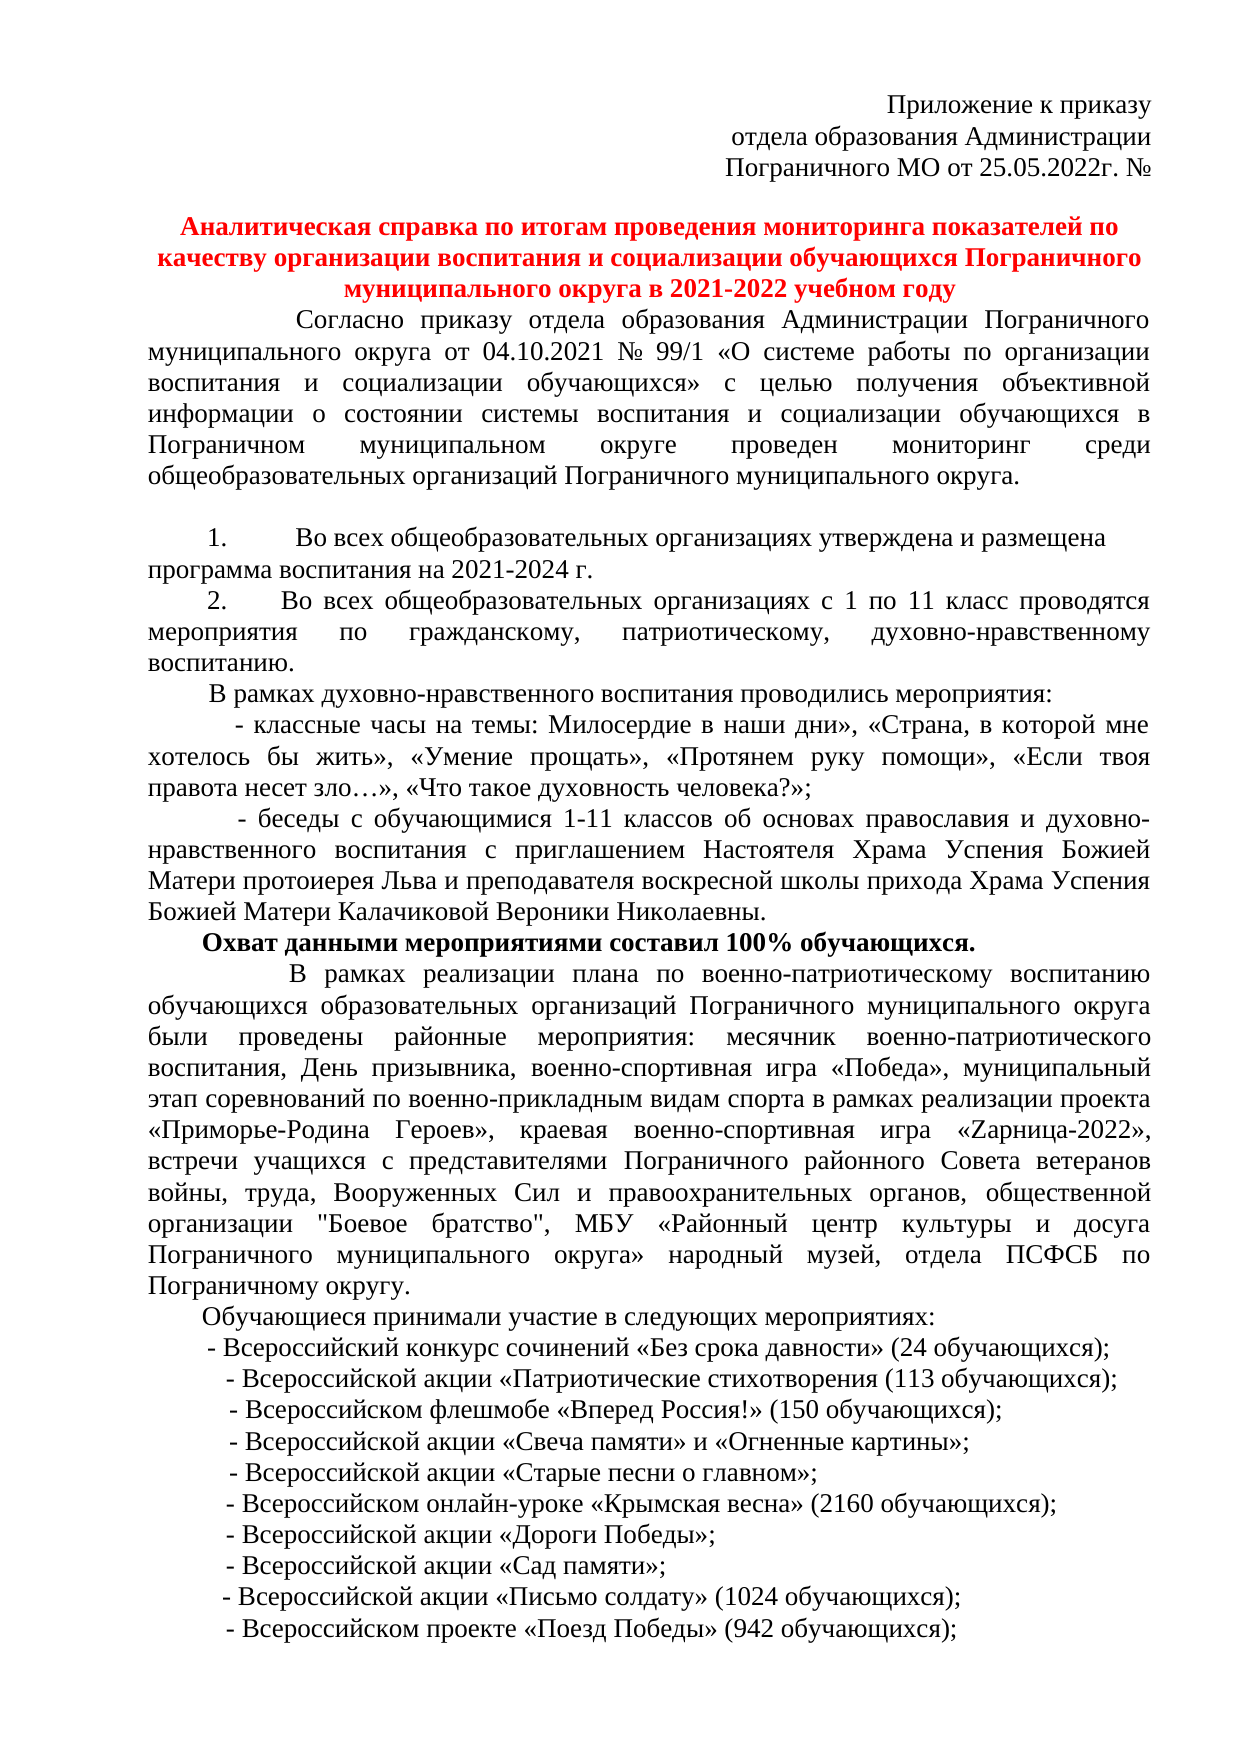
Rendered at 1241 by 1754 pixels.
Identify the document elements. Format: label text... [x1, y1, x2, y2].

text - Всероссийской акции «Свеча памяти» и «Огненные картины»; [148, 1425, 1152, 1456]
text - Всероссийской акции «Старые песни о главном»; [148, 1456, 1152, 1487]
list Во всех общеобразовательных организациях с 1 по 11 класс проводятся мероприятия по гражданскому, патриотическому, духовно-нравственному воспитанию. [148, 584, 1152, 677]
text В рамках духовно-нравственного воспитания проводились мероприятия: [148, 677, 1152, 708]
text отдела образования Администрации [148, 120, 1152, 151]
text - классные часы на темы: Милосердие в наши дни», «Страна, в которой мне хотелось бы жить», «Умение прощать», «Протянем руку помощи», «Если твоя правота несет зло…», «Что такое духовность человека?»; [148, 708, 1152, 802]
text Приложение к приказу [148, 89, 1152, 120]
text Согласно приказу отдела образования Администрации Пограничного муниципального округа от 04.10.2021 № 99/1 «О системе работы по организации воспитания и социализации обучающихся» с целью получения объективной информации о состоянии системы воспитания и социализации обучающихся в Пограничном муниципальном округе проведен мониторинг среди общеобразовательных организаций Пограничного муниципального округа. [148, 303, 1152, 490]
text - Всероссийской акции «Дороги Победы»; [185, 1518, 1152, 1549]
text - Всероссийской акции «Письмо солдату» (1024 обучающихся); [148, 1581, 1152, 1612]
text Охват данными мероприятиями составил 100% обучающихся. [148, 926, 1152, 958]
text Обучающиеся принимали участие в следующих мероприятиях: [148, 1300, 1152, 1331]
text - Всероссийской акции «Патриотические стихотворения (113 обучающихся); [185, 1362, 1152, 1394]
list Во всех общеобразовательных организациях утверждена и размещена программа воспитания на 2021-2024 г. [148, 522, 1152, 584]
text Аналитическая справка по итогам проведения мониторинга показателей по качеству организации воспитания и социализации обучающихся Пограничного муниципального округа в 2021-2022 учебном году [148, 210, 1152, 303]
text - Всероссийской акции «Сад памяти»; [185, 1549, 1152, 1581]
text Пограничного МО от 25.05.2022г. № [148, 151, 1152, 182]
text - Всероссийском онлайн-уроке «Крымская весна» (2160 обучающихся); [185, 1487, 1152, 1518]
text - Всероссийский конкурс сочинений «Без срока давности» (24 обучающихся); [207, 1331, 1152, 1362]
text - Всероссийском флешмобе «Вперед Россия!» (150 обучающихся); [148, 1394, 1152, 1425]
text - Всероссийском проекте «Поезд Победы» (942 обучающихся); [185, 1612, 1152, 1643]
text - беседы с обучающимися 1-11 классов об основах православия и духовно-нравственного воспитания с приглашением Настоятеля Храма Успения Божией Матери протоиерея Льва и преподавателя воскресной школы прихода Храма Успения Божией Матери Калачиковой Вероники Николаевны. [148, 802, 1152, 926]
text В рамках реализации плана по военно-патриотическому воспитанию обучающихся образовательных организаций Пограничного муниципального округа были проведены районные мероприятия: месячник военно-патриотического воспитания, День призывника, военно-спортивная игра «Победа», муниципальный этап соревнований по военно-прикладным видам спорта в рамках реализации проекта «Приморье-Родина Героев», краевая военно-спортивная игра «Zарница-2022», встречи учащихся с представителями Пограничного районного Совета ветеранов войны, труда, Вооруженных Сил и правоохранительных органов, общественной организации "Боевое братство", МБУ «Районный центр культуры и досуга Пограничного муниципального округа» народный музей, отдела ПСФСБ по Пограничному округу. [148, 958, 1152, 1300]
